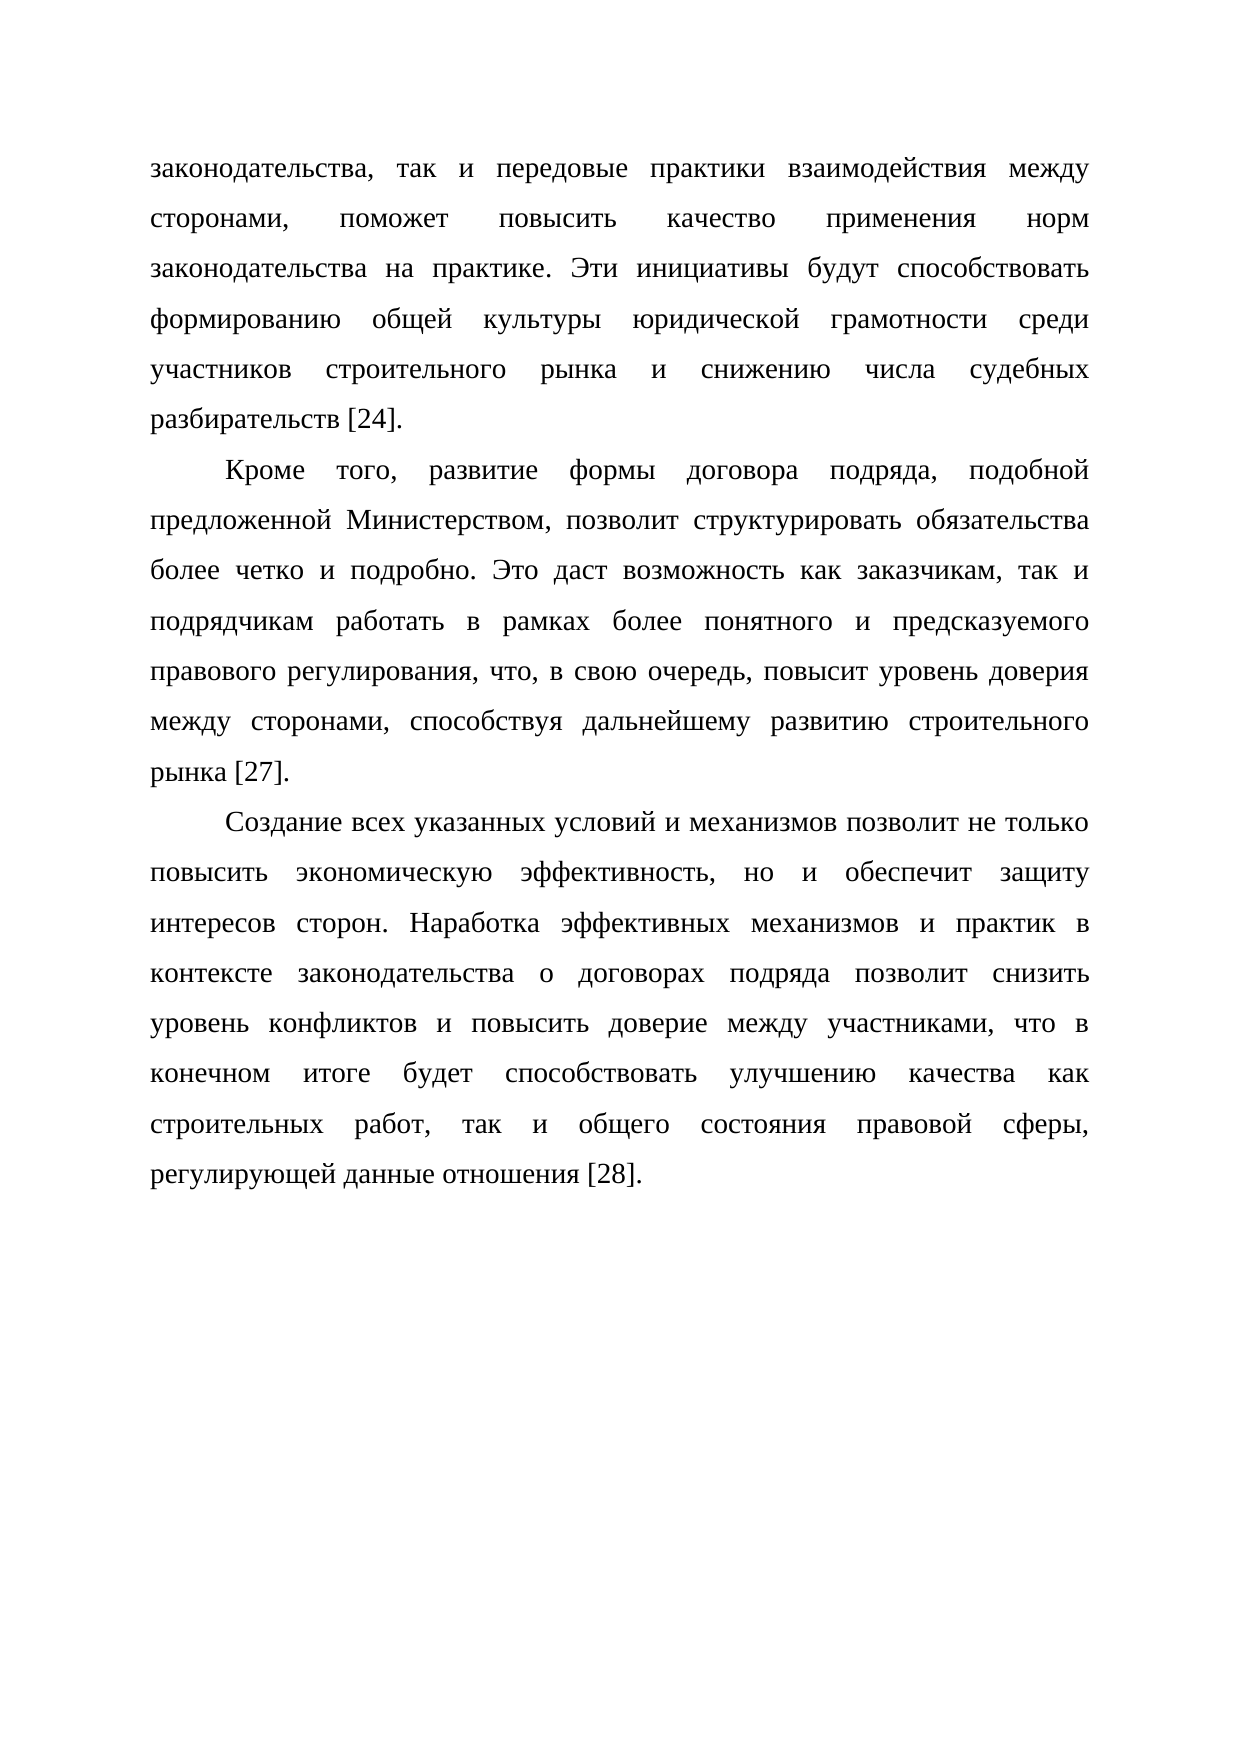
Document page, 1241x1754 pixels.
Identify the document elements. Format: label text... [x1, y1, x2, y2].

text Кроме того, развитие формы договора подряда, подобной предложенной Министерством, позволит структурировать обязательства более четко и подробно. Это даст возможность как заказчикам, так и подрядчикам работать в рамках более понятного и предсказуемого правового регулирования, что, в свою очередь, повысит уровень доверия между сторонами, способствуя дальнейшему развитию строительного рынка [27]. [150, 452, 1090, 787]
text Создание всех указанных условий и механизмов позволит не только повысить экономическую эффективность, но и обеспечит защиту интересов сторон. Наработка эффективных механизмов и практик в контексте законодательства о договорах подряда позволит снизить уровень конфликтов и повысить доверие между участниками, что в конечном итоге будет способствовать улучшению качества как строительных работ, так и общего состояния правовой сферы, регулирующей данные отношения [28]. [150, 804, 1090, 1190]
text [150, 150, 1090, 435]
